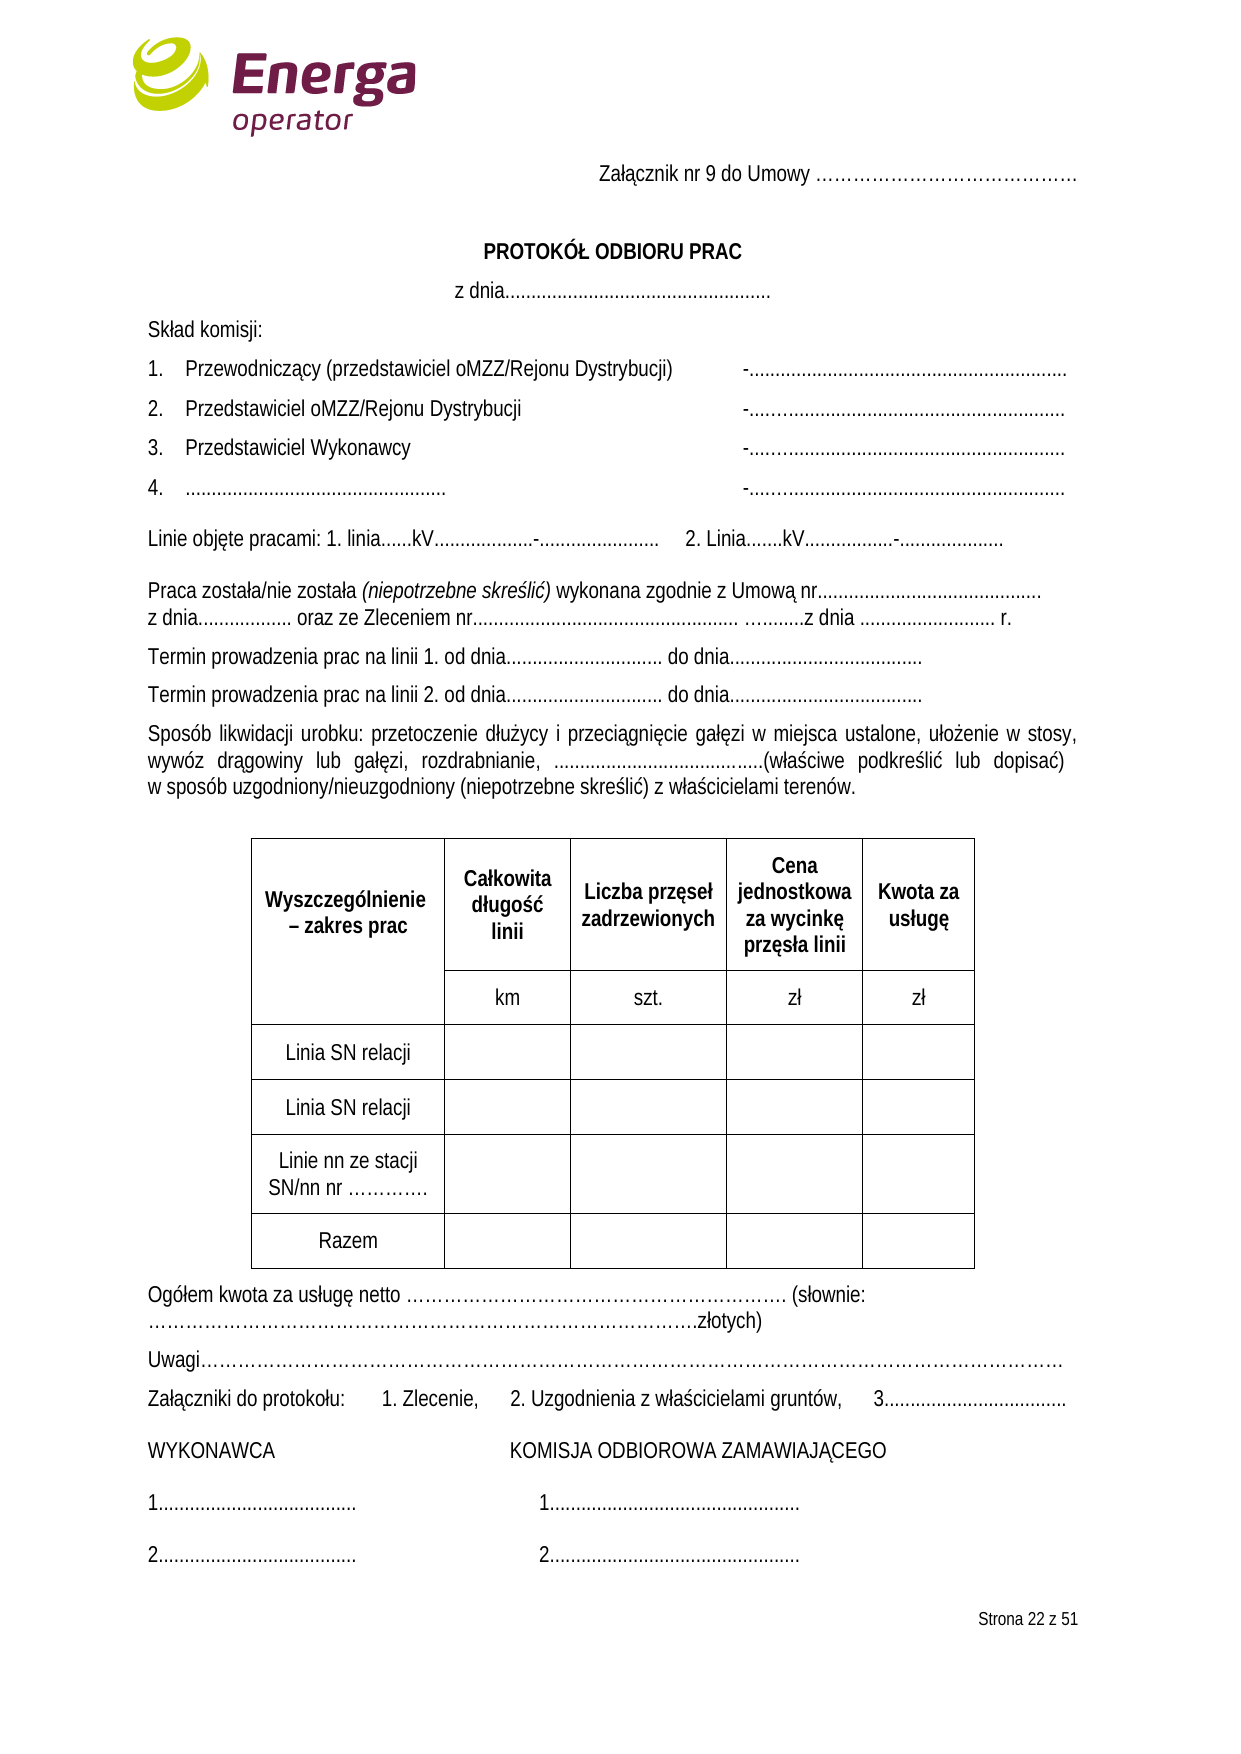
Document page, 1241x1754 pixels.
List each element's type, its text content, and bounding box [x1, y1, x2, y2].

text Sposób likwidacji urobku: przetoczenie dłużycy i przeciągnięcie gałęzi w miejsca ustalone, ułożenie w stosy, wywóz drągowiny lub gałęzi, rozdrabnianie, ........................................(właściwe podkreślić lub dopisać) w sposób uzgodniony/nieuzgodniony (niepotrzebne skreślić) z właścicielami terenów. [148, 720, 1078, 799]
table_cell [727, 1025, 862, 1079]
table_cell [863, 1214, 974, 1267]
text z dnia................................................... [148, 277, 1078, 303]
list Przedstawiciel Wykonawcy -....…..................................................... [148, 434, 1078, 460]
text Ogółem kwota za usługę netto ……………………………………………………. (słownie:…………………………………………………………………………….złotych) [148, 1281, 1078, 1334]
text Skład komisji: [148, 316, 1078, 342]
table_cell szt. [571, 971, 726, 1024]
text WYKONAWCA KOMISJA ODBIOROWA ZAMAWIAJĄCEGO [148, 1437, 1078, 1463]
table_header Całkowita długość linii [445, 839, 570, 970]
text Załącznik nr 9 do Umowy …………………………………… [148, 160, 1078, 186]
table_cell [863, 1025, 974, 1079]
table_cell [727, 1080, 862, 1134]
list Przewodniczący (przedstawiciel oMZZ/Rejonu Dystrybucji) -............................................................. [148, 355, 1078, 381]
table_cell [863, 1080, 974, 1134]
table_header Wyszczególnienie – zakres prac [252, 839, 444, 1024]
table_header Kwota za usługę [863, 839, 974, 970]
text Załączniki do protokołu: 1. Zlecenie, 2. Uzgodnienia z właścicielami gruntów, 3................................... [148, 1385, 1078, 1411]
table_cell [571, 1025, 726, 1079]
table_cell [571, 1135, 726, 1212]
table_cell [727, 1135, 862, 1212]
text Termin prowadzenia prac na linii 2. od dnia.............................. do dnia..................................... [148, 681, 1078, 708]
table_cell km [445, 971, 570, 1024]
table_cell zł [863, 971, 974, 1024]
text Termin prowadzenia prac na linii 1. od dnia.............................. do dnia..................................... [148, 643, 1078, 669]
text Uwagi………………………………………………………………………………………………………………………… [148, 1346, 1078, 1372]
text Linie objęte pracami: 1. linia......kV...................-....................... 2. Linia.......kV.................-.................... [148, 525, 1078, 552]
text 1...................................... 1................................................ [148, 1489, 1078, 1515]
table_cell [727, 1214, 862, 1267]
table_cell [445, 1135, 570, 1212]
text PROTOKÓŁ ODBIORU PRAC [148, 238, 1078, 264]
list .................................................. -....…..................................................... [148, 473, 1078, 500]
table_cell [863, 1135, 974, 1212]
table_cell [445, 1080, 570, 1134]
list Przedstawiciel oMZZ/Rejonu Dystrybucji -....…..................................................... [148, 394, 1078, 421]
table_cell zł [727, 971, 862, 1024]
table_cell Razem [252, 1214, 444, 1267]
table_cell [571, 1214, 726, 1267]
table_cell Linia SN relacji [252, 1080, 444, 1134]
table_header Cena jednostkowa za wycinkę przęsła linii [727, 839, 862, 970]
table_header Liczba przęseł zadrzewionych [571, 839, 726, 970]
table_cell [445, 1214, 570, 1267]
table_cell [445, 1025, 570, 1079]
table_cell [571, 1080, 726, 1134]
table_cell Linia SN relacji [252, 1025, 444, 1079]
text 2...................................... 2................................................ [148, 1541, 1078, 1567]
table_cell Linie nn ze stacji SN/nn nr …………. [252, 1135, 444, 1212]
text Praca została/nie została (niepotrzebne skreślić) wykonana zgodnie z Umową nr........................................... z dnia.................. oraz ze Zleceniem nr................................................... …........z dnia .......................... r. [148, 577, 1078, 630]
picture [132, 37, 416, 137]
